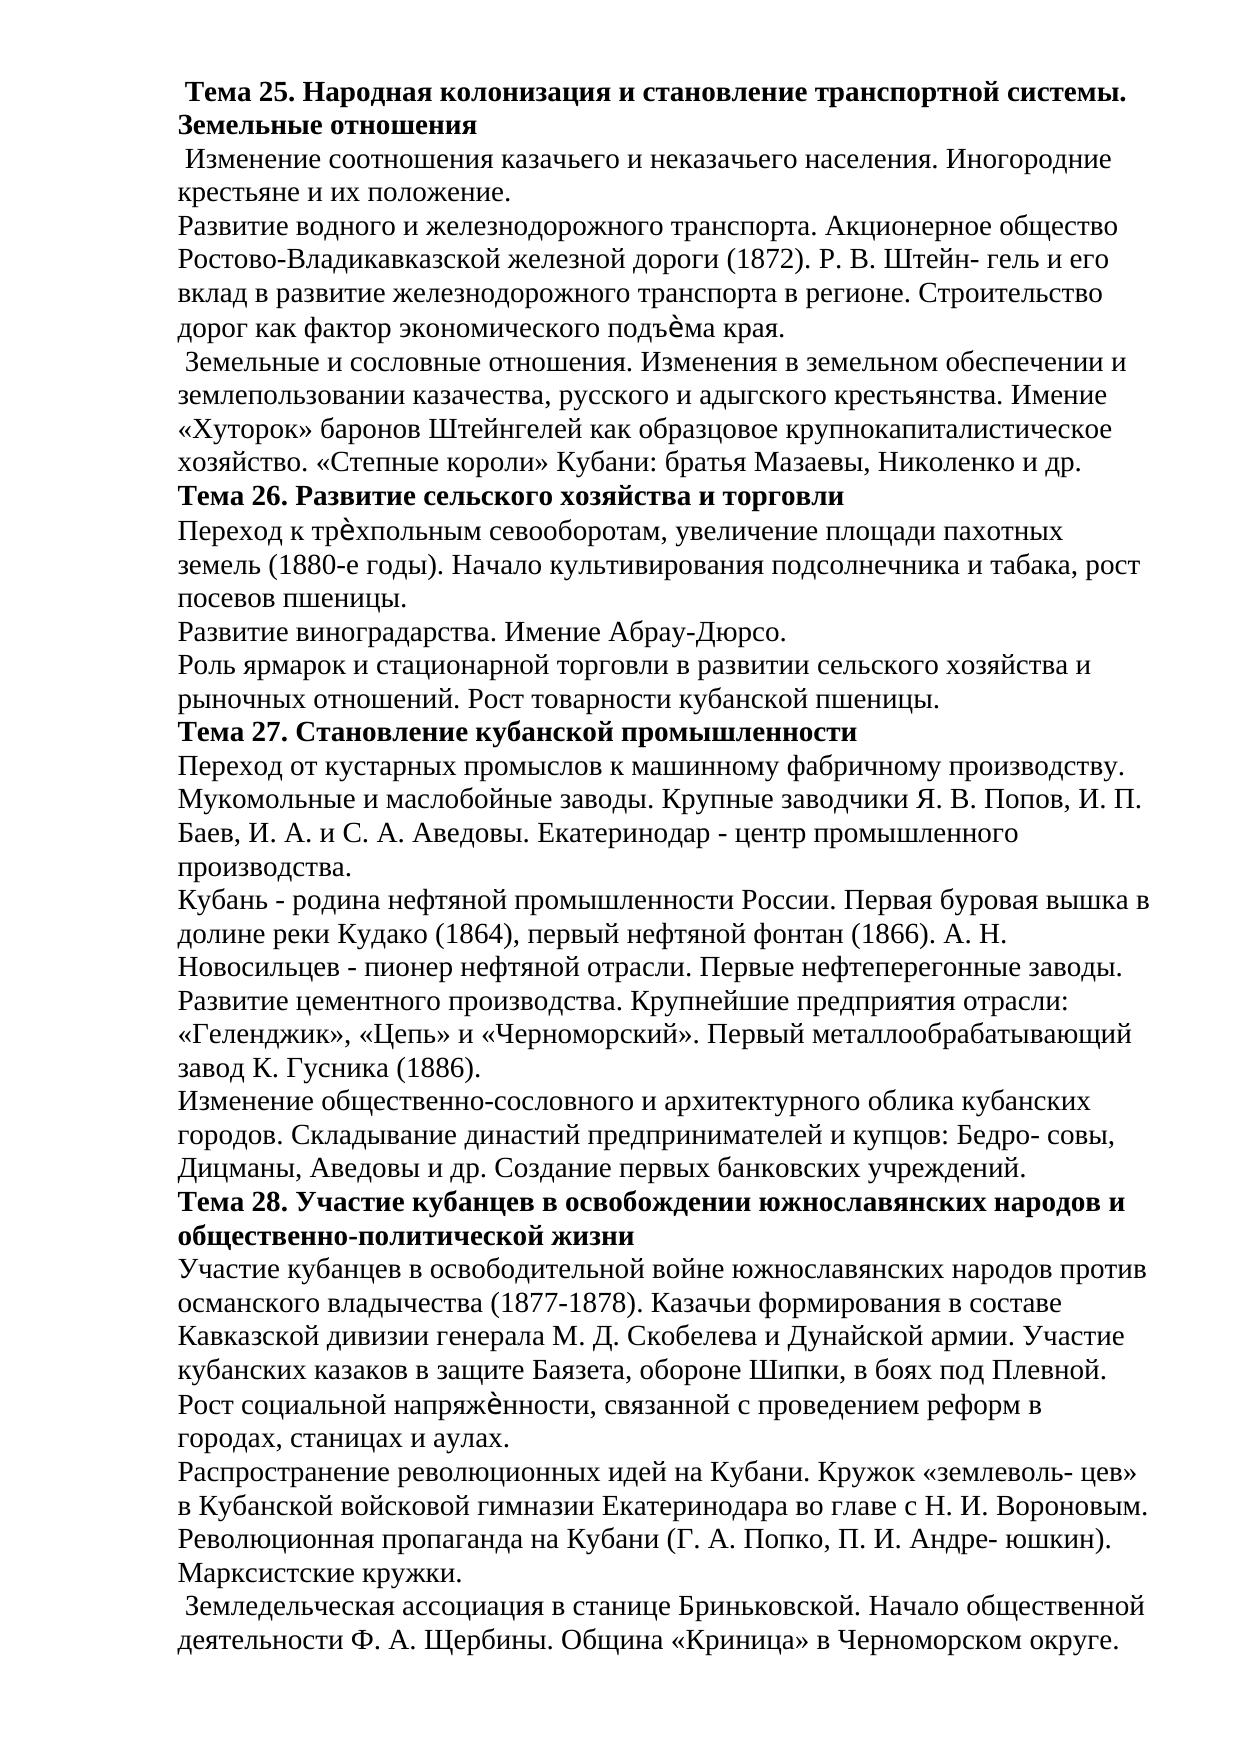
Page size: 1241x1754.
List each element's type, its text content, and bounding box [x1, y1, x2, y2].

subtitle Переход от кустарных промыслов к машинному фабричному производству. Мукомольные и маслобойные заводы. Крупные заводчики Я. В. Попов, И. П. Баев, И. А. и С. А. Аведовы. Екатеринодар - центр промышленного производства. [177, 748, 1152, 882]
subtitle Кубань - родина нефтяной промышленности России. Первая буровая вышка в долине реки Кудако (1864), первый нефтяной фонтан (1866). А. Н. Новосильцев - пионер нефтяной отрасли. Первые нефтеперегонные заводы. Развитие цементного производства. Крупнейшие предприятия отрасли: «Геленджик», «Цепь» и «Черноморский». Первый металлообрабатывающий завод К. Гусника (1886). [177, 882, 1152, 1083]
subtitle Участие кубанцев в освободительной войне южнославянских народов против османского владычества (1877-1878). Казачьи формирования в составе Кавказской дивизии генерала М. Д. Скобелева и Дунайской армии. Участие кубанских казаков в защите Баязета, обороне Шипки, в боях под Плевной. Рост социальной напряжѐнности, связанной с проведением реформ в городах, станицах и аулах. [177, 1251, 1152, 1454]
subtitle Переход к трѐхпольным севооборотам, увеличение площади пахотных земель (1880-е годы). Начало культивирования подсолнечника и табака, рост посевов пшеницы. [177, 512, 1152, 614]
subtitle Развитие водного и железнодорожного транспорта. Акционерное общество Ростово-Владикавказской железной дороги (1872). Р. В. Штейн- гель и его вклад в развитие железнодорожного транспорта в регионе. Строительство дорог как фактор экономического подъѐма края. [177, 208, 1152, 344]
subtitle Тема 28. Участие кубанцев в освобождении южнославянских народов и общественно-политической жизни [177, 1184, 1152, 1251]
subtitle Земельные и сословные отношения. Изменения в земельном обеспечении и землепользовании казачества, русского и адыгского крестьянства. Имение «Хуторок» баронов Штейнгелей как образцовое крупнокапиталистическое хозяйство. «Степные короли» Кубани: братья Мазаевы, Николенко и др. Тема 26. Развитие сельского хозяйства и торговли [177, 344, 1152, 512]
subtitle Земледельческая ассоциация в станице Бриньковской. Начало общественной деятельности Ф. А. Щербины. Община «Криница» в Черноморском округе. [177, 1588, 1152, 1655]
subtitle Изменение общественно-сословного и архитектурного облика кубанских городов. Складывание династий предпринимателей и купцов: Бедро- совы, Дицманы, Аведовы и др. Создание первых банковских учреждений. [177, 1083, 1152, 1184]
subtitle Распространение революционных идей на Кубани. Кружок «землеволь- цев» в Кубанской войсковой гимназии Екатеринодара во главе с Н. И. Вороновым. Революционная пропаганда на Кубани (Г. А. Попко, П. И. Андре- юшкин). Марксистские кружки. [177, 1454, 1152, 1588]
subtitle Тема 25. Народная колонизация и становление транспортной системы. Земельные отношения [177, 74, 1152, 141]
subtitle Изменение соотношения казачьего и неказачьего населения. Иногородние крестьяне и их положение. [177, 141, 1152, 208]
subtitle Роль ярмарок и стационарной торговли в развитии сельского хозяйства и рыночных отношений. Рост товарности кубанской пшеницы. [177, 647, 1152, 714]
subtitle Развитие виноградарства. Имение Абрау-Дюрсо. [177, 614, 1152, 647]
subtitle Тема 27. Становление кубанской промышленности [177, 714, 1152, 748]
